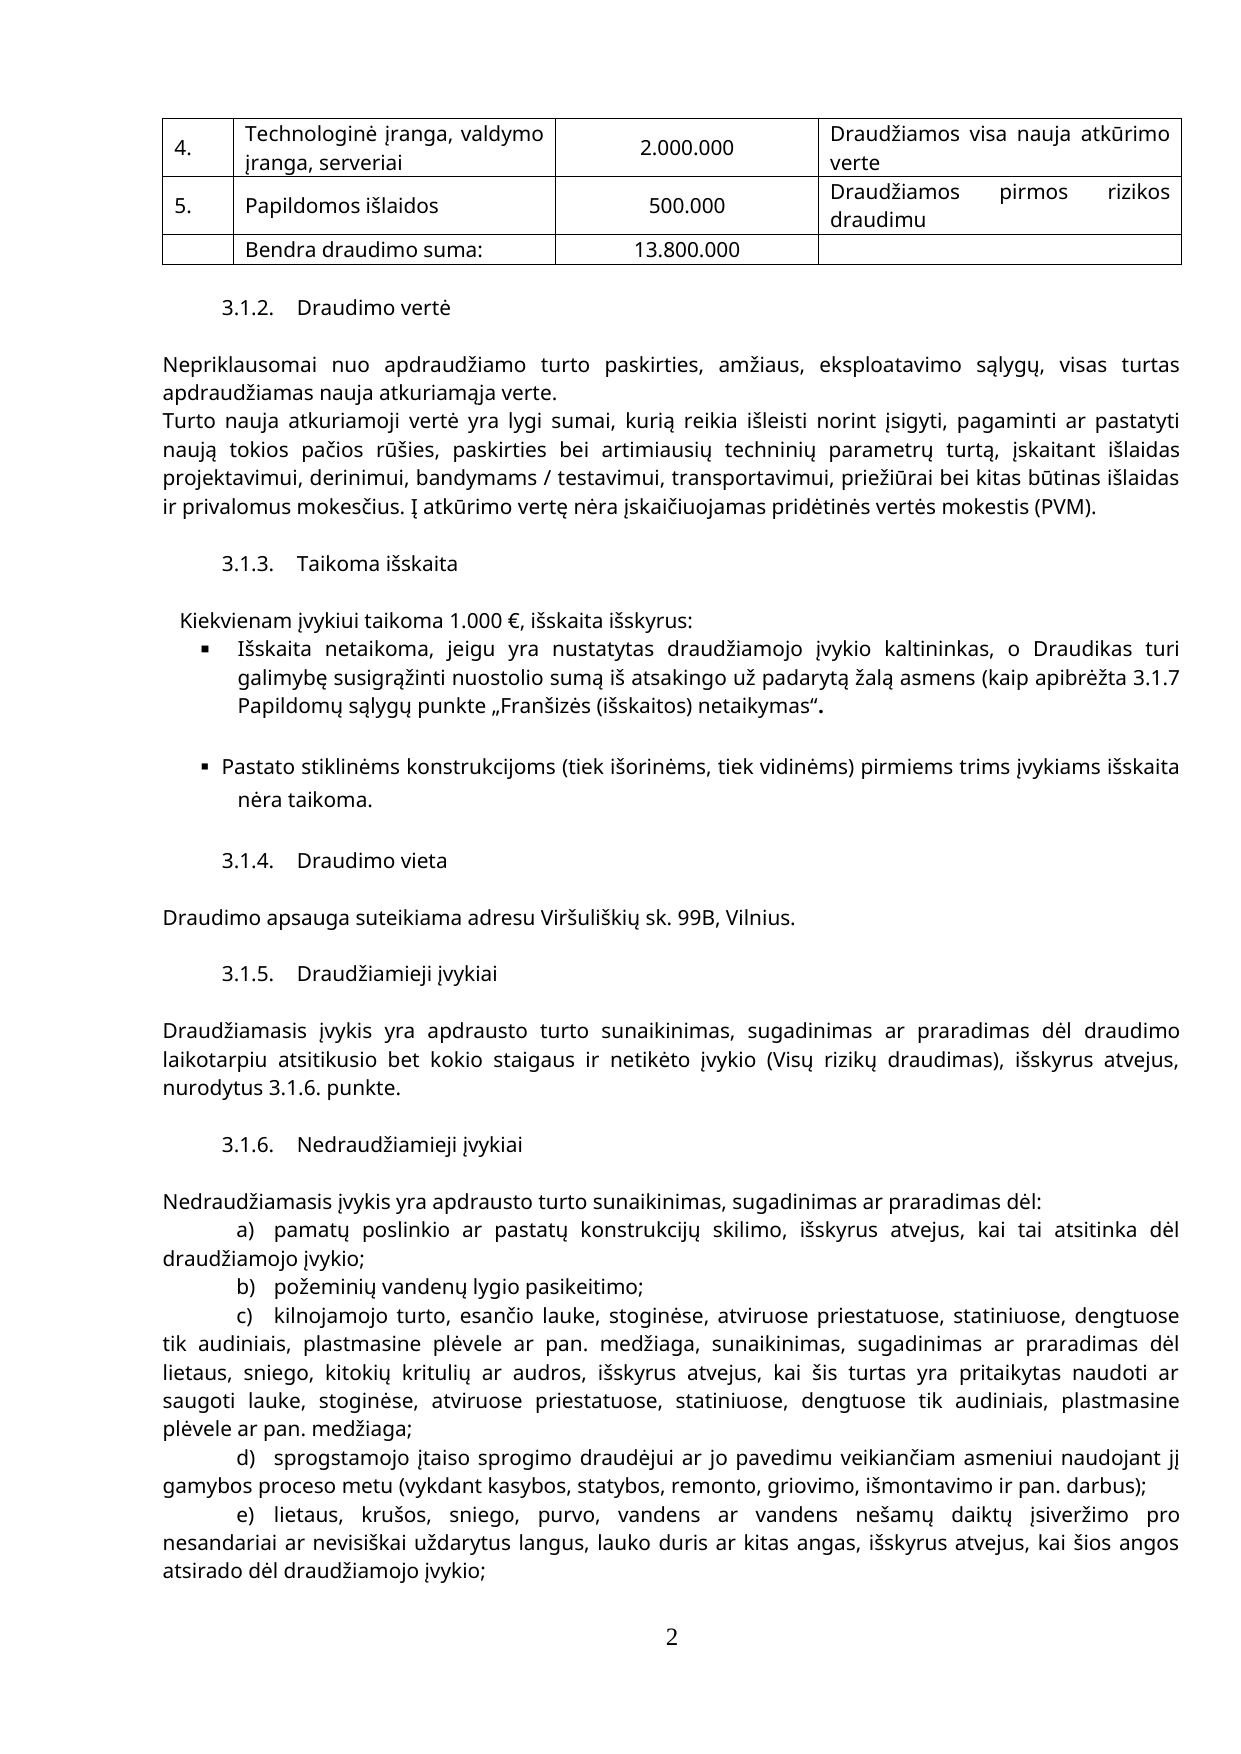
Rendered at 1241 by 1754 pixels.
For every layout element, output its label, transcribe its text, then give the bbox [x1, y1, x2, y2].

list Draudimo vieta [222, 846, 1181, 874]
list Draudžiamieji įvykiai [222, 959, 1181, 988]
list Nepriklausomai nuo apdraudžiamo turto paskirties, amžiaus, eksploatavimo sąlygų, visas turtas apdraudžiamas nauja atkuriamąja verte. [162, 350, 1181, 407]
table_cell 4. [163, 119, 233, 176]
list Taikoma išskaita [222, 549, 1181, 577]
list Nedraudžiamasis įvykis yra apdrausto turto sunaikinimas, sugadinimas ar praradimas dėl: [162, 1187, 1181, 1215]
list Pastato stiklinėms konstrukcijoms (tiek išorinėms, tiek vidinėms) pirmiems trims įvykiams išskaita nėra taikoma. [200, 752, 1181, 813]
table_cell Draudžiamos pirmos rizikos draudimu [819, 177, 1181, 234]
table_cell Papildomos išlaidos [234, 177, 555, 234]
table_cell 13.800.000 [556, 235, 818, 263]
list požeminių vandenų lygio pasikeitimo; [162, 1272, 1181, 1301]
table_cell [163, 235, 233, 263]
list Draudžiamasis įvykis yra apdrausto turto sunaikinimas, sugadinimas ar praradimas dėl draudimo laikotarpiu atsitikusio bet kokio staigaus ir netikėto įvykio (Visų rizikų draudimas), išskyrus atvejus, nurodytus 3.1.6. punkte. [162, 1016, 1181, 1102]
table_cell 2.000.000 [556, 119, 818, 176]
table_cell 500.000 [556, 177, 818, 234]
list Nedraudžiamieji įvykiai [222, 1130, 1181, 1158]
list kilnojamojo turto, esančio lauke, stoginėse, atviruose priestatuose, statiniuose, dengtuose tik audiniais, plastmasine plėvele ar pan. medžiaga, sunaikinimas, sugadinimas ar praradimas dėl lietaus, sniego, kitokių kritulių ar audros, išskyrus atvejus, kai šis turtas yra pritaikytas naudoti ar saugoti lauke, stoginėse, atviruose priestatuose, statiniuose, dengtuose tik audiniais, plastmasine plėvele ar pan. medžiaga; [162, 1301, 1181, 1443]
list Kiekvienam įvykiui taikoma 1.000 €, išskaita išskyrus: [179, 606, 1181, 634]
list Išskaita netaikoma, jeigu yra nustatytas draudžiamojo įvykio kaltininkas, o Draudikas turi galimybę susigrąžinti nuostolio sumą iš atsakingo už padarytą žalą asmens (kaip apibrėžta 3.1.7 Papildomų sąlygų punkte „Franšizės (išskaitos) netaikymas“. [200, 634, 1181, 719]
list Draudimo vertė [222, 293, 1181, 321]
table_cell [819, 119, 1181, 176]
list sprogstamojo įtaiso sprogimo draudėjui ar jo pavedimu veikiančiam asmeniui naudojant jį gamybos proceso metu (vykdant kasybos, statybos, remonto, griovimo, išmontavimo ir pan. darbus); [162, 1443, 1181, 1500]
list lietaus, krušos, sniego, purvo, vandens ar vandens nešamų daiktų įsiveržimo pro nesandariai ar nevisiškai uždarytus langus, lauko duris ar kitas angas, išskyrus atvejus, kai šios angos atsirado dėl draudžiamojo įvykio; [162, 1500, 1181, 1585]
table_cell [819, 235, 1181, 263]
text Draudimo apsauga suteikiama adresu Viršuliškių sk. 99B, Vilnius. [162, 903, 1181, 931]
list Turto nauja atkuriamoji vertė yra lygi sumai, kurią reikia išleisti norint įsigyti, pagaminti ar pastatyti naują tokios pačios rūšies, paskirties bei artimiausių techninių parametrų turtą, įskaitant išlaidas projektavimui, derinimui, bandymams / testavimui, transportavimui, priežiūrai bei kitas būtinas išlaidas ir privalomus mokesčius. Į atkūrimo vertę nėra įskaičiuojamas pridėtinės vertės mokestis (PVM). [162, 407, 1181, 520]
table_cell 5. [163, 177, 233, 234]
table_cell Technologinė įranga, valdymo įranga, serveriai [234, 119, 555, 176]
list pamatų poslinkio ar pastatų konstrukcijų skilimo, išskyrus atvejus, kai tai atsitinka dėl draudžiamojo įvykio; [162, 1215, 1181, 1272]
table_cell Bendra draudimo suma: [234, 235, 555, 263]
